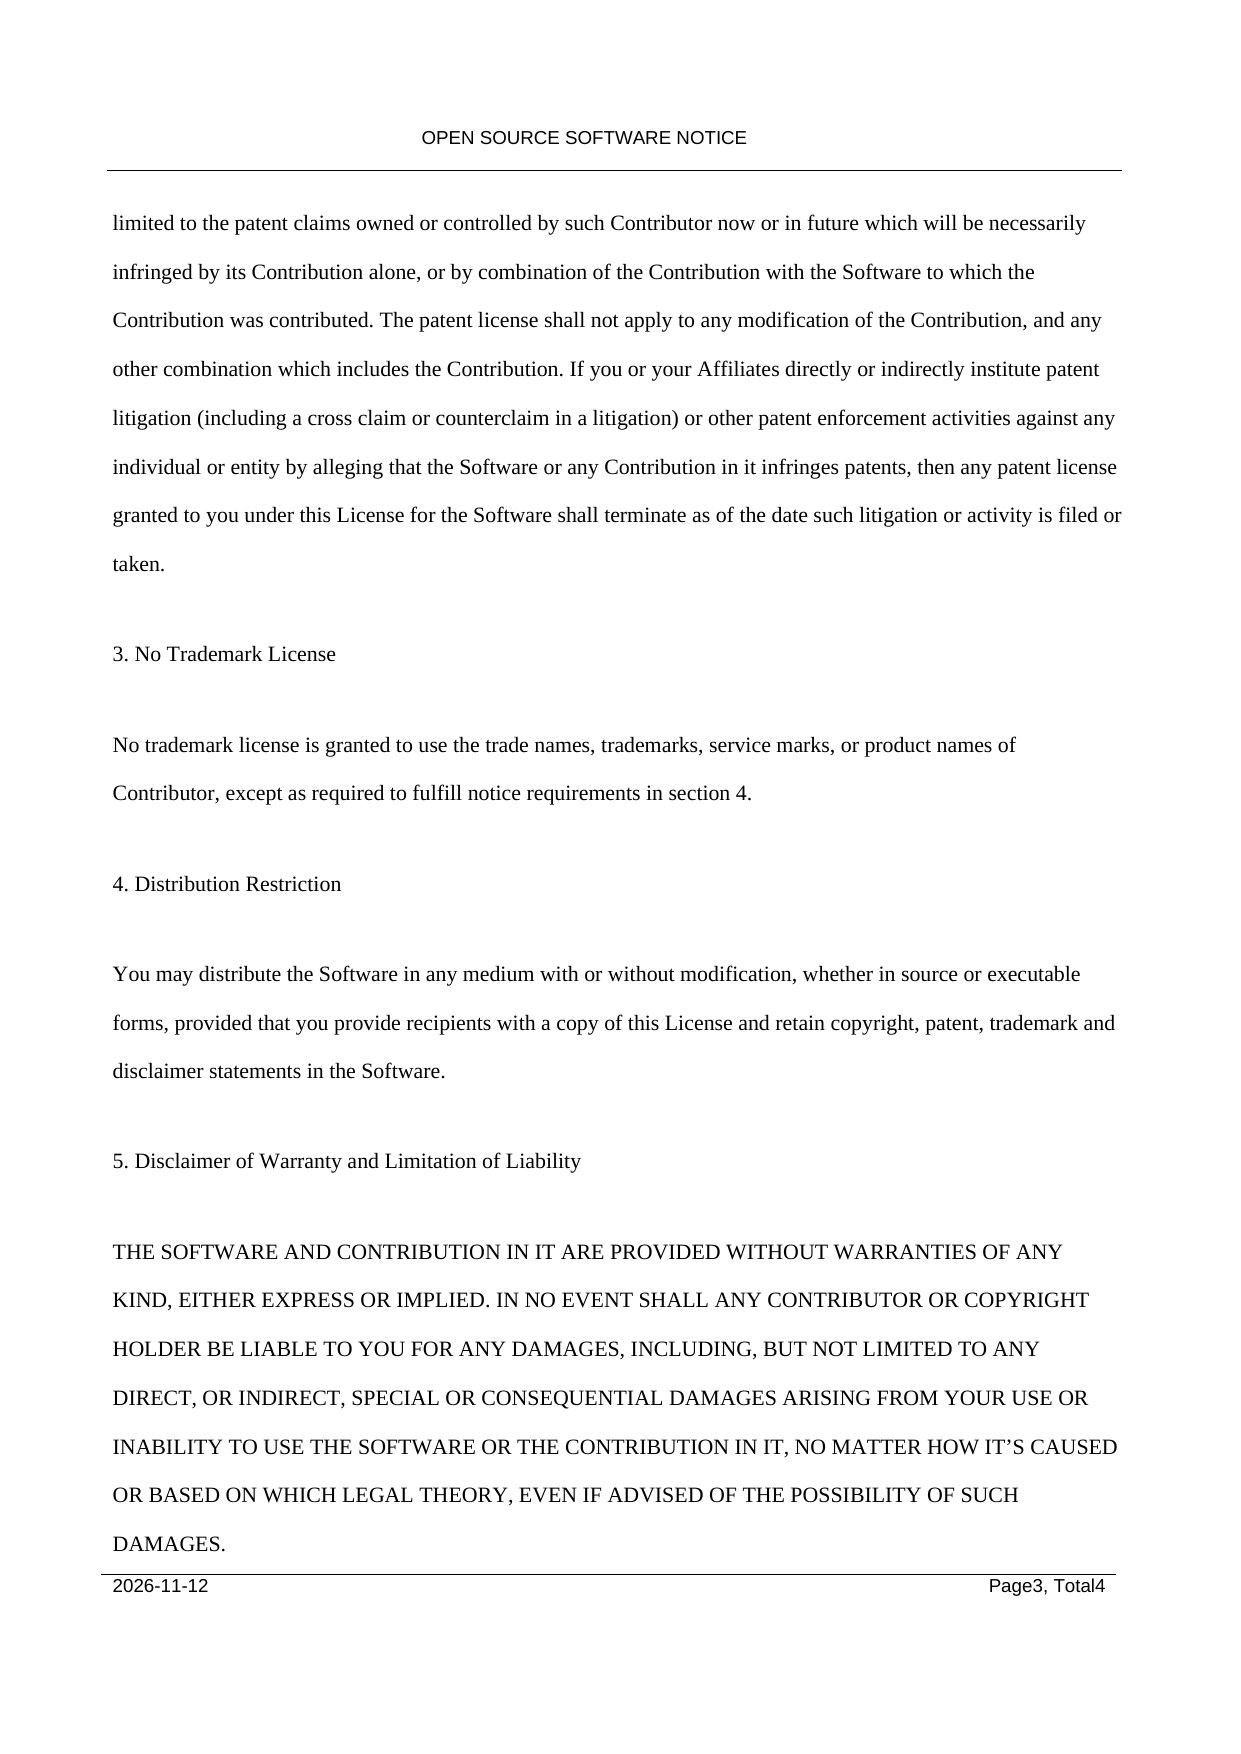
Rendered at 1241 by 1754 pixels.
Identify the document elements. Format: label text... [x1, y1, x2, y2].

text 3. No Trademark License [112, 638, 1128, 670]
text 5. Disclaimer of Warranty and Limitation of Liability [112, 1145, 1128, 1177]
text THE SOFTWARE AND CONTRIBUTION IN IT ARE PROVIDED WITHOUT WARRANTIES OF ANY KIND, EITHER EXPRESS OR IMPLIED. IN NO EVENT SHALL ANY CONTRIBUTOR OR COPYRIGHT HOLDER BE LIABLE TO YOU FOR ANY DAMAGES, INCLUDING, BUT NOT LIMITED TO ANY DIRECT, OR INDIRECT, SPECIAL OR CONSEQUENTIAL DAMAGES ARISING FROM YOUR USE OR INABILITY TO USE THE SOFTWARE OR THE CONTRIBUTION IN IT, NO MATTER HOW IT’S CAUSED OR BASED ON WHICH LEGAL THEORY, EVEN IF ADVISED OF THE POSSIBILITY OF SUCH DAMAGES. [112, 1235, 1128, 1560]
text You may distribute the Software in any medium with or without modification, whether in source or executable forms, provided that you provide recipients with a copy of this License and retain copyright, patent, trademark and disclaimer statements in the Software. [112, 957, 1128, 1087]
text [112, 206, 1128, 580]
text 4. Distribution Restriction [112, 867, 1128, 899]
text No trademark license is granted to use the trade names, trademarks, service marks, or product names of Contributor, except as required to fulfill notice requirements in section 4. [112, 728, 1128, 809]
